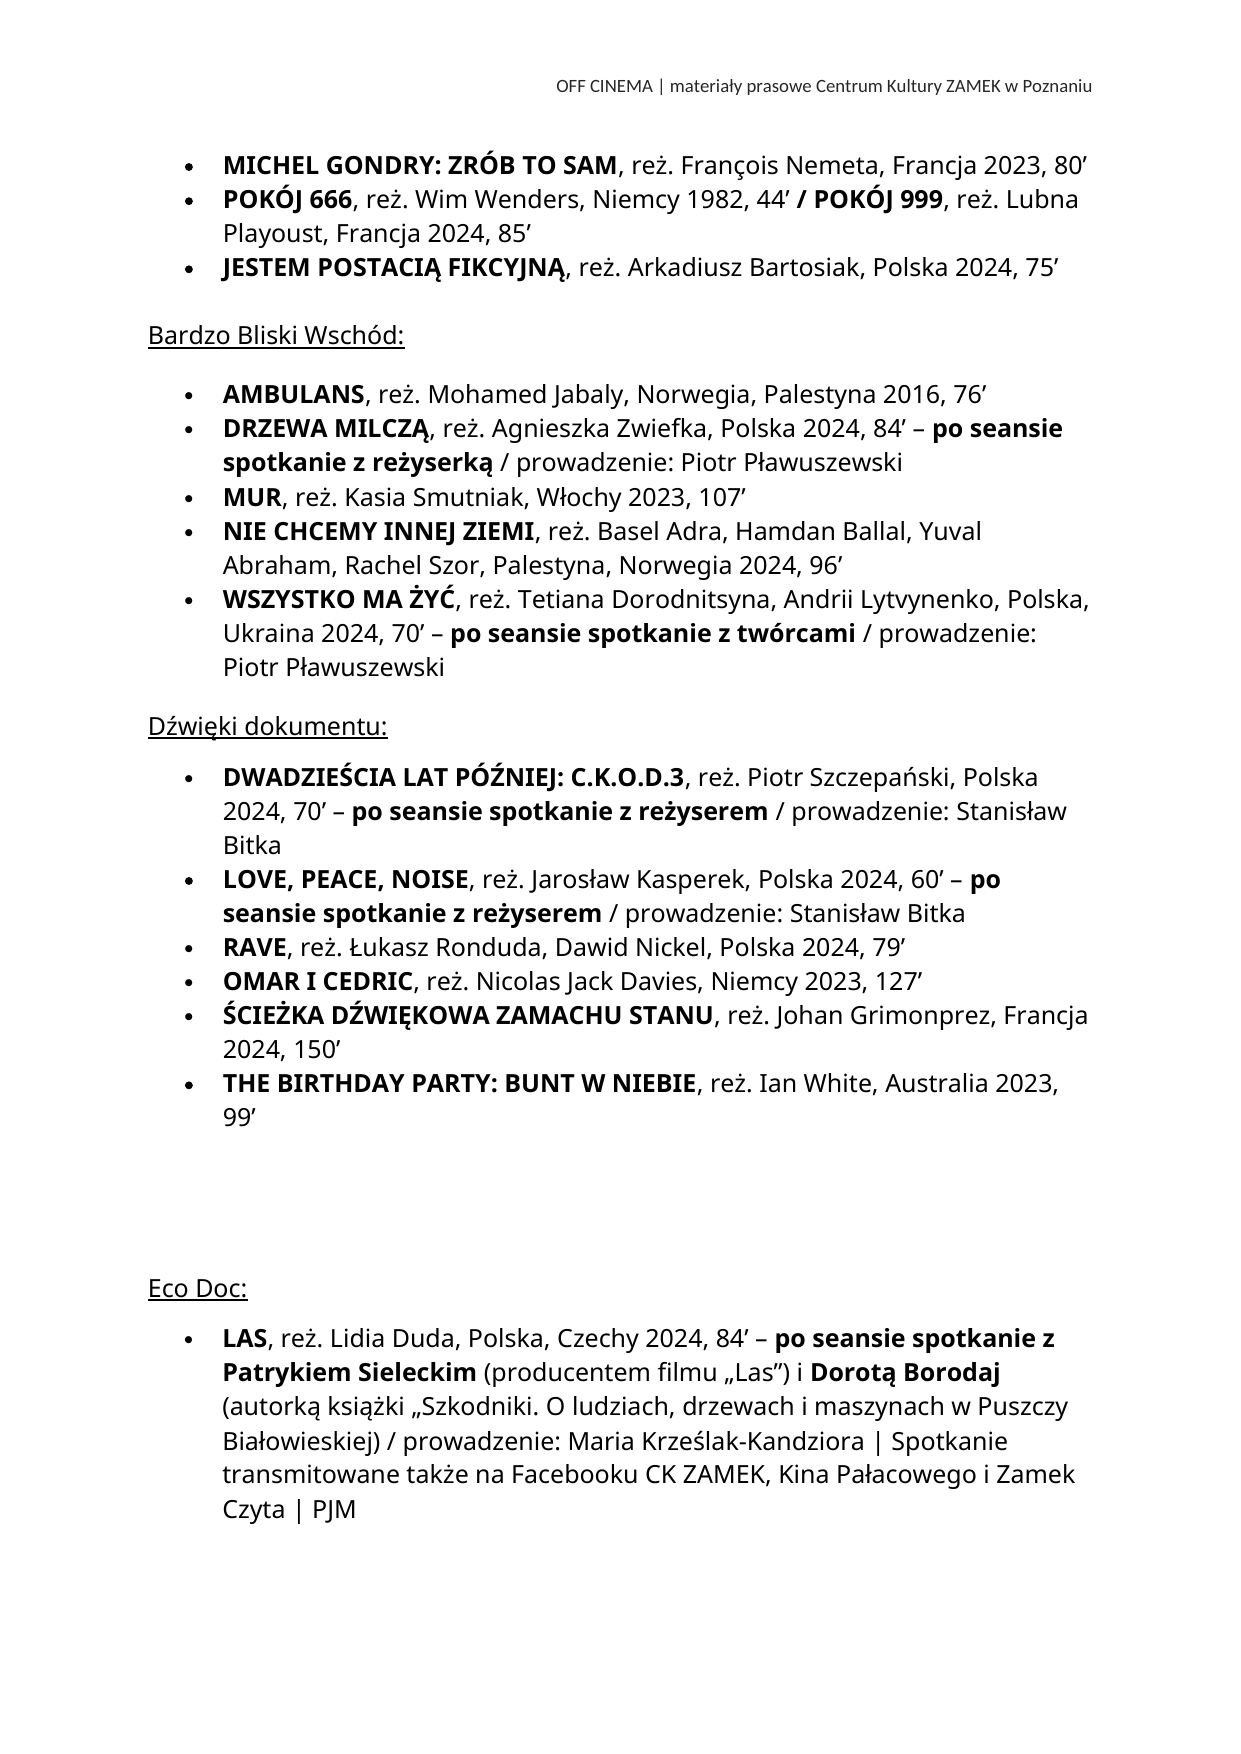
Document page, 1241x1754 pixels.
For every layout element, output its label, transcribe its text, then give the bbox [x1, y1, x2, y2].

list NIE CHCEMY INNEJ ZIEMI, reż. Basel Adra, Hamdan Ballal, Yuval Abraham, Rachel Szor, Palestyna, Norwegia 2024, 96’ [185, 513, 1093, 581]
list AMBULANS, reż. ​Mohamed Jabaly, Norwegia, Palestyna 2016, 76’ [185, 377, 1093, 411]
list LAS, reż. Lidia Duda, Polska, Czechy 2024, 84’ – po seansie spotkanie z Patrykiem Sieleckim (producentem filmu „Las”) i Dorotą Borodaj (autorką książki „Szkodniki. O ludziach, drzewach i maszynach w Puszczy Białowieskiej) / prowadzenie: Maria Krześlak-Kandziora | Spotkanie transmitowane także na Facebooku CK ZAMEK, Kina Pałacowego i Zamek Czyta | PJM [185, 1321, 1093, 1525]
list LOVE, PEACE, NOISE, reż. Jarosław Kasperek, Polska 2024, 60’ – po seansie spotkanie z reżyserem / prowadzenie: Stanisław Bitka [185, 861, 1093, 929]
list DRZEWA MILCZĄ, reż. Agnieszka Zwiefka, Polska 2024, 84’ – po seansie spotkanie z reżyserką / prowadzenie: Piotr Pławuszewski [185, 411, 1093, 479]
list JESTEM POSTACIĄ FIKCYJNĄ, reż. Arkadiusz Bartosiak, Polska 2024, 75’ [185, 250, 1093, 284]
text Bardzo Bliski Wschód: [148, 318, 1093, 352]
list POKÓJ 666, reż. Wim Wenders, Niemcy 1982, 44’ / POKÓJ 999, reż. Lubna Playoust, Francja 2024, 85’ [185, 182, 1093, 250]
list OMAR I CEDRIC, reż. Nicolas Jack Davies, Niemcy 2023, 127’ [185, 964, 1093, 998]
list WSZYSTKO MA ŻYĆ, reż. Tetiana Dorodnitsyna, Andrii Lytvynenko, Polska, Ukraina 2024, 70’ – po seansie spotkanie z twórcami / prowadzenie: Piotr Pławuszewski [185, 581, 1093, 683]
text Dźwięki dokumentu: [148, 708, 1093, 743]
list MICHEL GONDRY: ZRÓB TO SAM, reż. François Nemeta, Francja 2023, 80’ [185, 148, 1093, 182]
list RAVE, reż. Łukasz Ronduda, Dawid Nickel, Polska 2024, 79’ [185, 929, 1093, 964]
list ŚCIEŻKA DŹWIĘKOWA ZAMACHU STANU, reż. Johan Grimonprez, Francja 2024, 150’ [185, 998, 1093, 1066]
text Eco Doc: [148, 1270, 1093, 1304]
list DWADZIEŚCIA LAT PÓŹNIEJ: C.K.O.D.3, reż. Piotr Szczepański, Polska 2024, 70’ – po seansie spotkanie z reżyserem / prowadzenie: Stanisław Bitka [185, 759, 1093, 861]
list MUR, reż. Kasia Smutniak, Włochy 2023, 107’ [185, 479, 1093, 513]
list THE BIRTHDAY PARTY: BUNT W NIEBIE, reż. Ian White, Australia 2023, 99’ [185, 1066, 1093, 1134]
